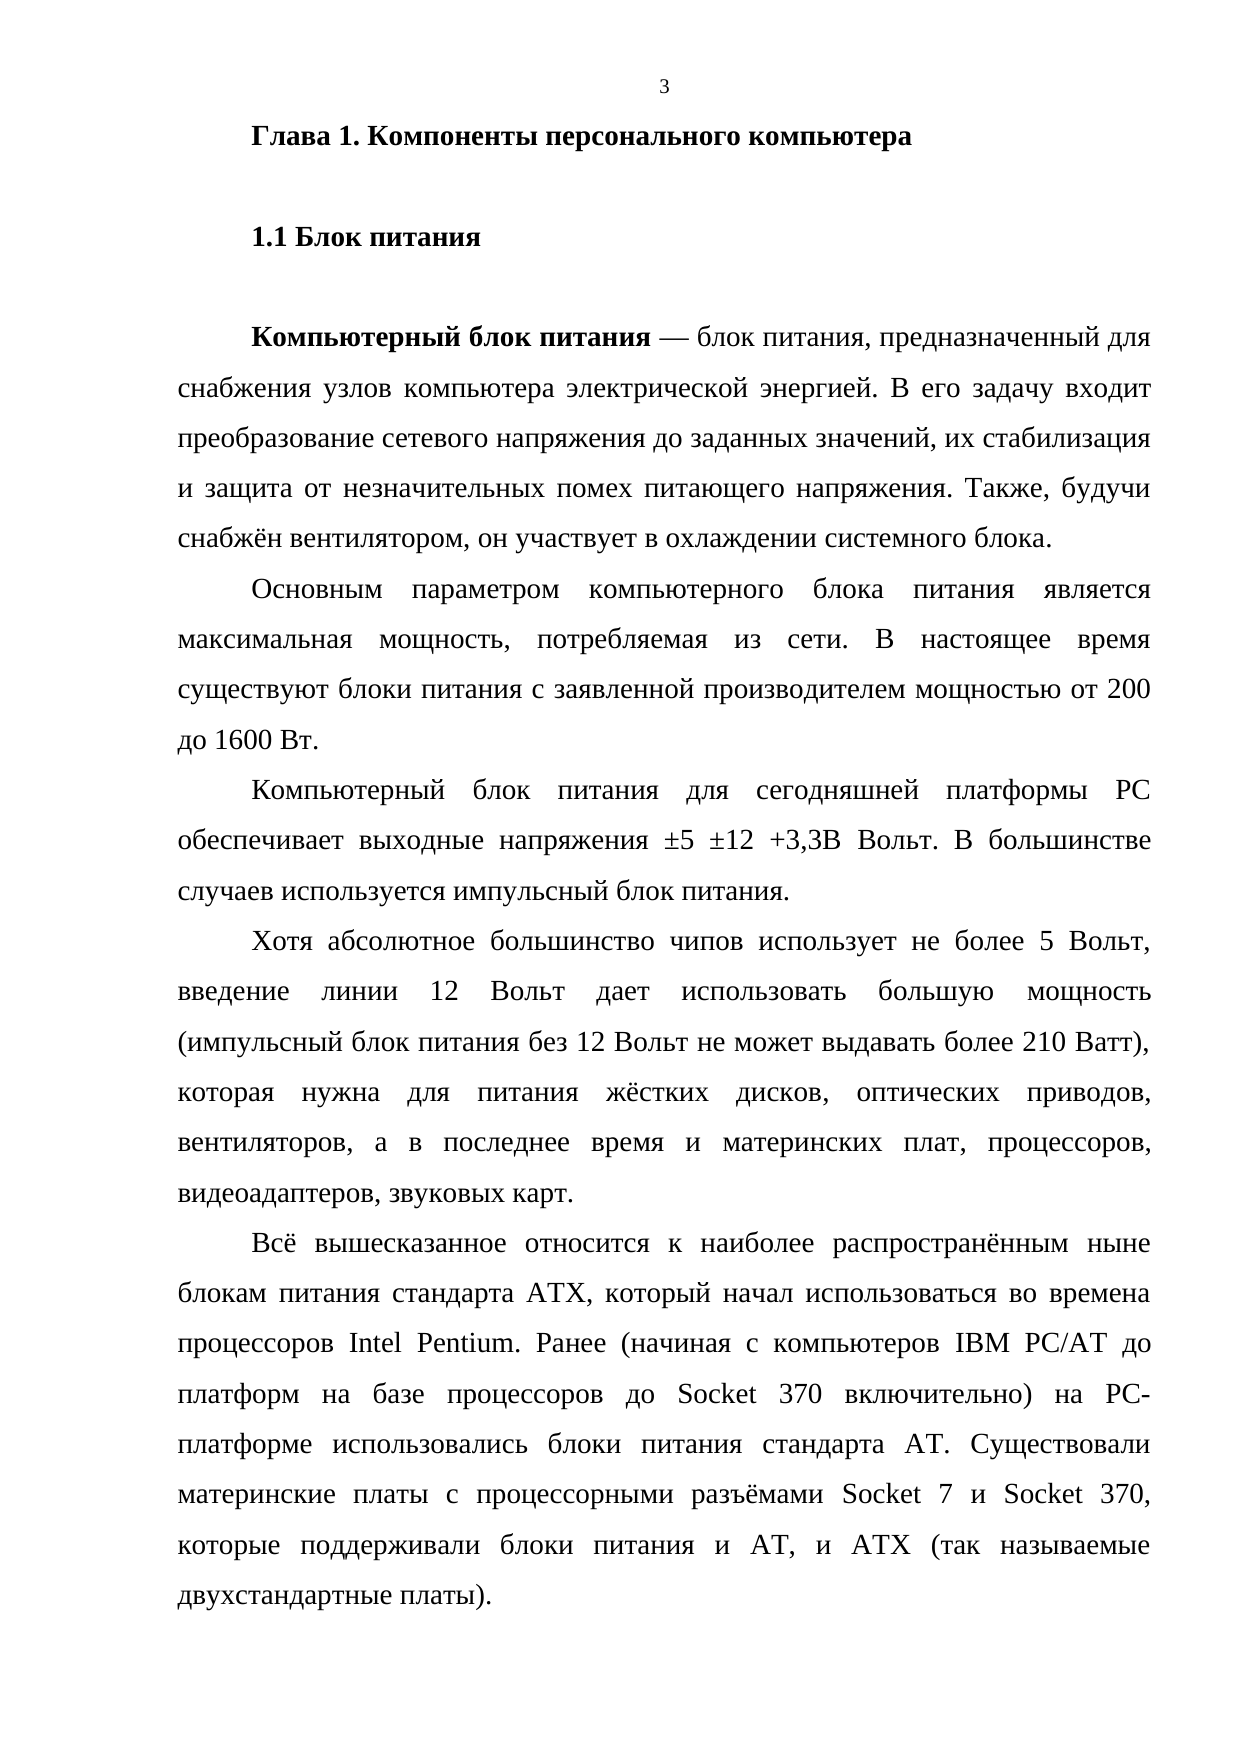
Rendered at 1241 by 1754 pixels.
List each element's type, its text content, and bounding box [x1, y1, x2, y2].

text Всё вышесказанное относится к наиболее распространённым ныне блокам питания стандарта ATX, который начал использоваться во времена процессоров Intel Pentium. Ранее (начиная с компьютеров IBM PC/AT до платформ на базе процессоров до Socket 370 включительно) на PC-платформе использовались блоки питания стандарта AT. Существовали материнские платы с процессорными разъёмами Socket 7 и Socket 370, которые поддерживали блоки питания и AT, и ATX (так называемые двухстандартные платы). [177, 1225, 1152, 1611]
text 1.1 Блок питания [177, 219, 1152, 252]
text Основным параметром компьютерного блока питания является максимальная мощность, потребляемая из сети. В настоящее время существуют блоки питания с заявленной производителем мощностью от 200 до 1600 Вт. [177, 571, 1152, 755]
text Компьютерный блок питания — блок питания, предназначенный для снабжения узлов компьютера электрической энергией. В его задачу входит преобразование сетевого напряжения до заданных значений, их стабилизация и защита от незначительных помех питающего напряжения. Также, будучи снабжён вентилятором, он участвует в охлаждении системного блока. [177, 319, 1152, 554]
text Компьютерный блок питания для сегодняшней платформы PC обеспечивает выходные напряжения ±5 ±12 +3,3В Вольт. В большинстве случаев используется импульсный блок питания. [177, 772, 1152, 906]
text Глава 1. Компоненты персонального компьютера [177, 118, 1152, 152]
text Хотя абсолютное большинство чипов использует не более 5 Вольт, введение линии 12 Вольт дает использовать большую мощность (импульсный блок питания без 12 Вольт не может выдавать более 210 Ватт), которая нужна для питания жёстких дисков, оптических приводов, вентиляторов, а в последнее время и материнских плат, процессоров, видеоадаптеров, звуковых карт. [177, 923, 1152, 1208]
